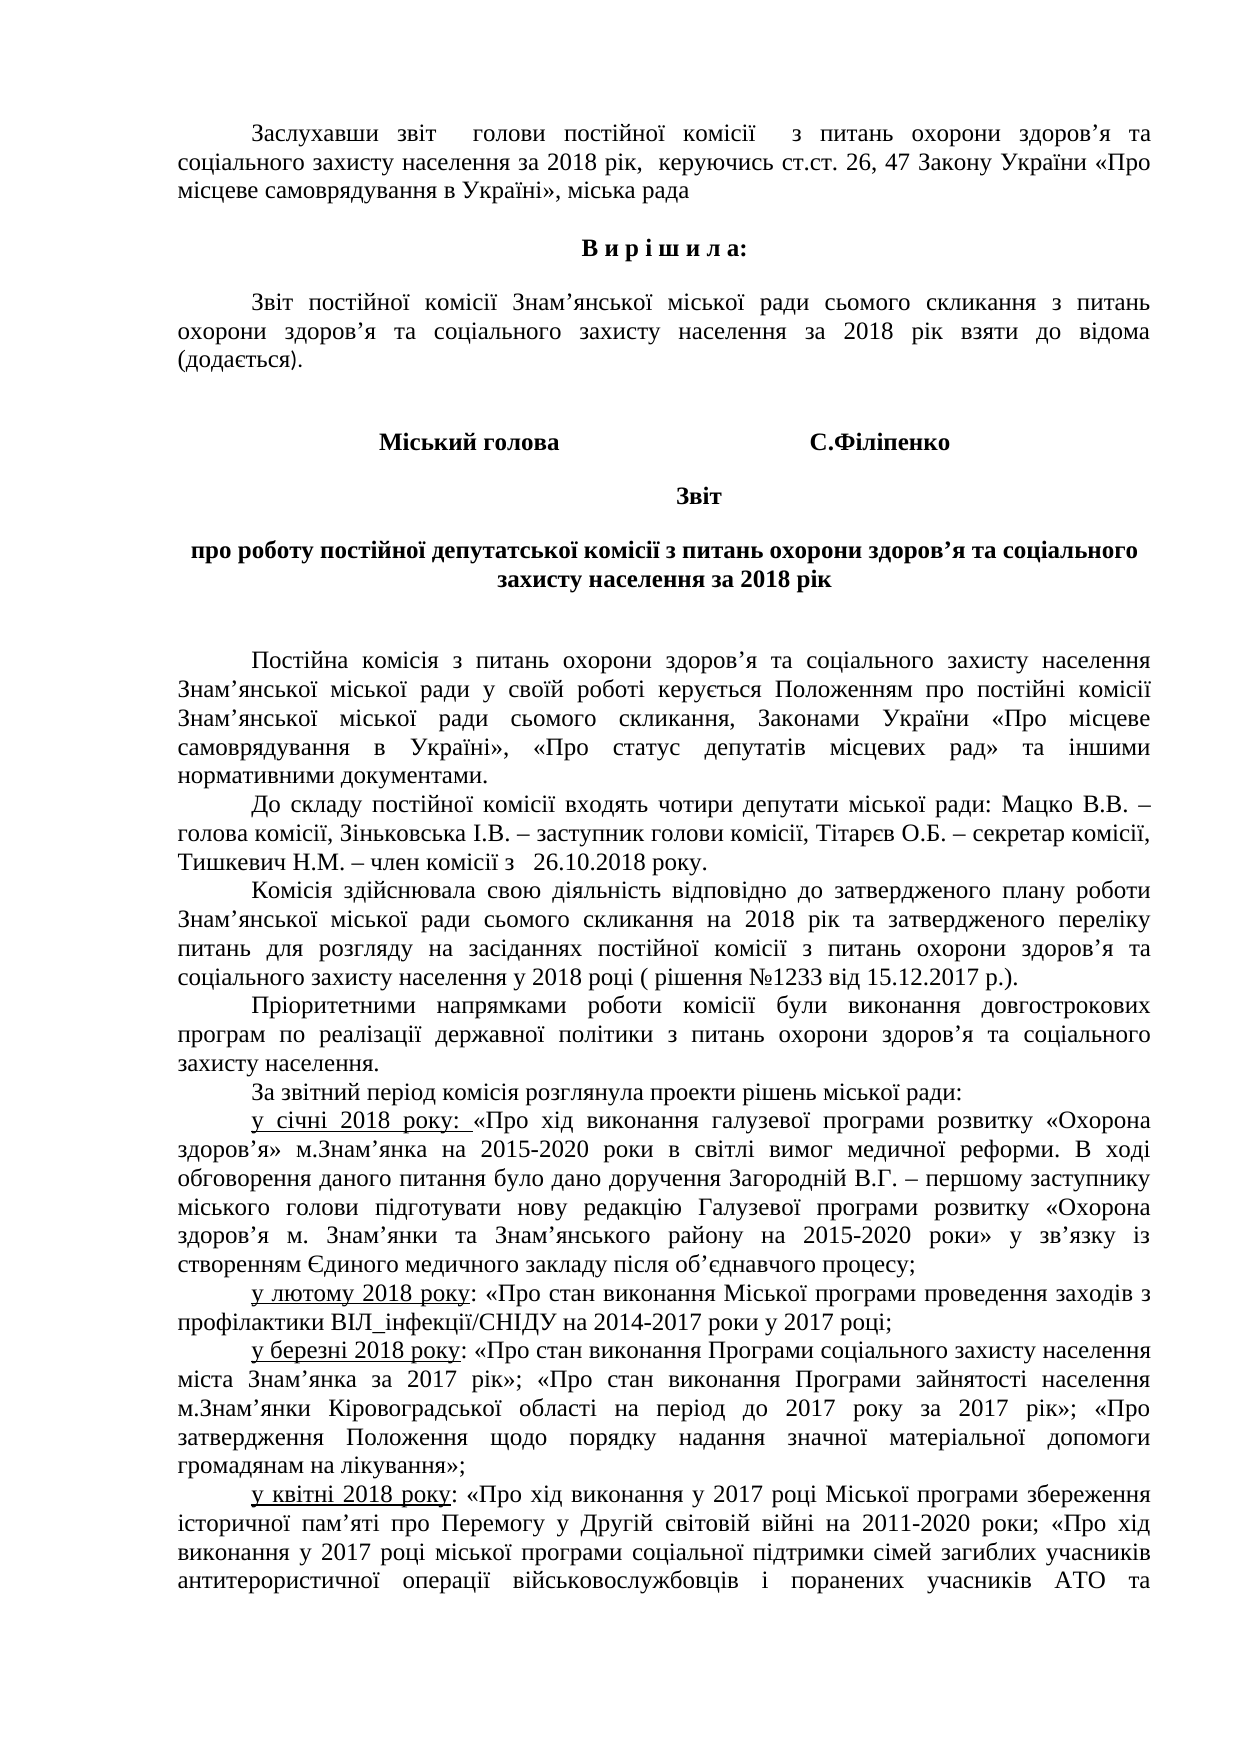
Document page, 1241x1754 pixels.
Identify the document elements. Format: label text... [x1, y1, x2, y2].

text у лютому 2018 року: «Про стан виконання Міської програми проведення заходів з профілактики ВІЛ_інфекції/СНІДУ на 2014-2017 роки у 2017 році; [177, 1278, 1152, 1336]
text До складу постійної комісії входять чотири депутати міської ради: Мацко В.В. – голова комісії, Зіньковська І.В. – заступник голови комісії, Тітарєв О.Б. – секретар комісії, Тишкевич Н.М. – член комісії з 26.10.2018 року. [177, 789, 1152, 876]
text За звітний період комісія розглянула проекти рішень міської ради: [177, 1077, 1152, 1106]
text Звіт постійної комісії Знам’янської міської ради сьомого скликання з питань охорони здоров’я та соціального захисту населення за 2018 рік взяти до відома (додається). [177, 287, 1152, 373]
text про роботу постійної депутатської комісії з питань охорони здоров’я та соціального захисту населення за 2018 рік [177, 535, 1152, 593]
text Звіт [177, 481, 1146, 510]
text В и р і ш и л а: [177, 233, 1152, 262]
text Комісія здійснювала свою діяльність відповідно до затвердженого плану роботи Знам’янської міської ради сьомого скликання на 2018 рік та затвердженого переліку питань для розгляду на засіданнях постійної комісії з питань охорони здоров’я та соціального захисту населення у 2018 році ( рішення №1233 від 15.12.2017 р.). [177, 876, 1152, 991]
text у березні 2018 року: «Про стан виконання Програми соціального захисту населення міста Знам’янка за 2017 рік»; «Про стан виконання Програми зайнятості населення м.Знам’янки Кіровоградської області на період до 2017 року за 2017 рік»; «Про затвердження Положення щодо порядку надання значної матеріальної допомоги громадянам на лікування»; [177, 1336, 1152, 1479]
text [177, 1479, 1152, 1594]
text Заслухавши звіт голови постійної комісії з питань охорони здоров’я та соціального захисту населення за 2018 рік, керуючись ст.ст. 26, 47 Закону України «Про місцеве самоврядування в Україні», міська рада [177, 118, 1152, 204]
text Постійна комісія з питань охорони здоров’я та соціального захисту населення Знам’янської міської ради у своїй роботі керується Положенням про постійні комісії Знам’янської міської ради сьомого скликання, Законами України «Про місцеве самоврядування в Україні», «Про статус депутатів місцевих рад» та іншими нормативними документами. [177, 646, 1152, 789]
text Міський голова С.Філіпенко [177, 427, 1152, 456]
text Пріоритетними напрямками роботи комісії були виконання довгострокових програм по реалізації державної політики з питань охорони здоров’я та соціального захисту населення. [177, 991, 1152, 1077]
text у січні 2018 року: «Про хід виконання галузевої програми розвитку «Охорона здоров’я» м.Знам’янка на 2015-2020 роки в світлі вимог медичної реформи. В ході обговорення даного питання було дано доручення Загородній В.Г. – першому заступнику міського голови підготувати нову редакцію Галузевої програми розвитку «Охорона здоров’я м. Знам’янки та Знам’янського району на 2015-2020 роки» у зв’язку із створенням Єдиного медичного закладу після об’єднавчого процесу; [177, 1106, 1152, 1278]
